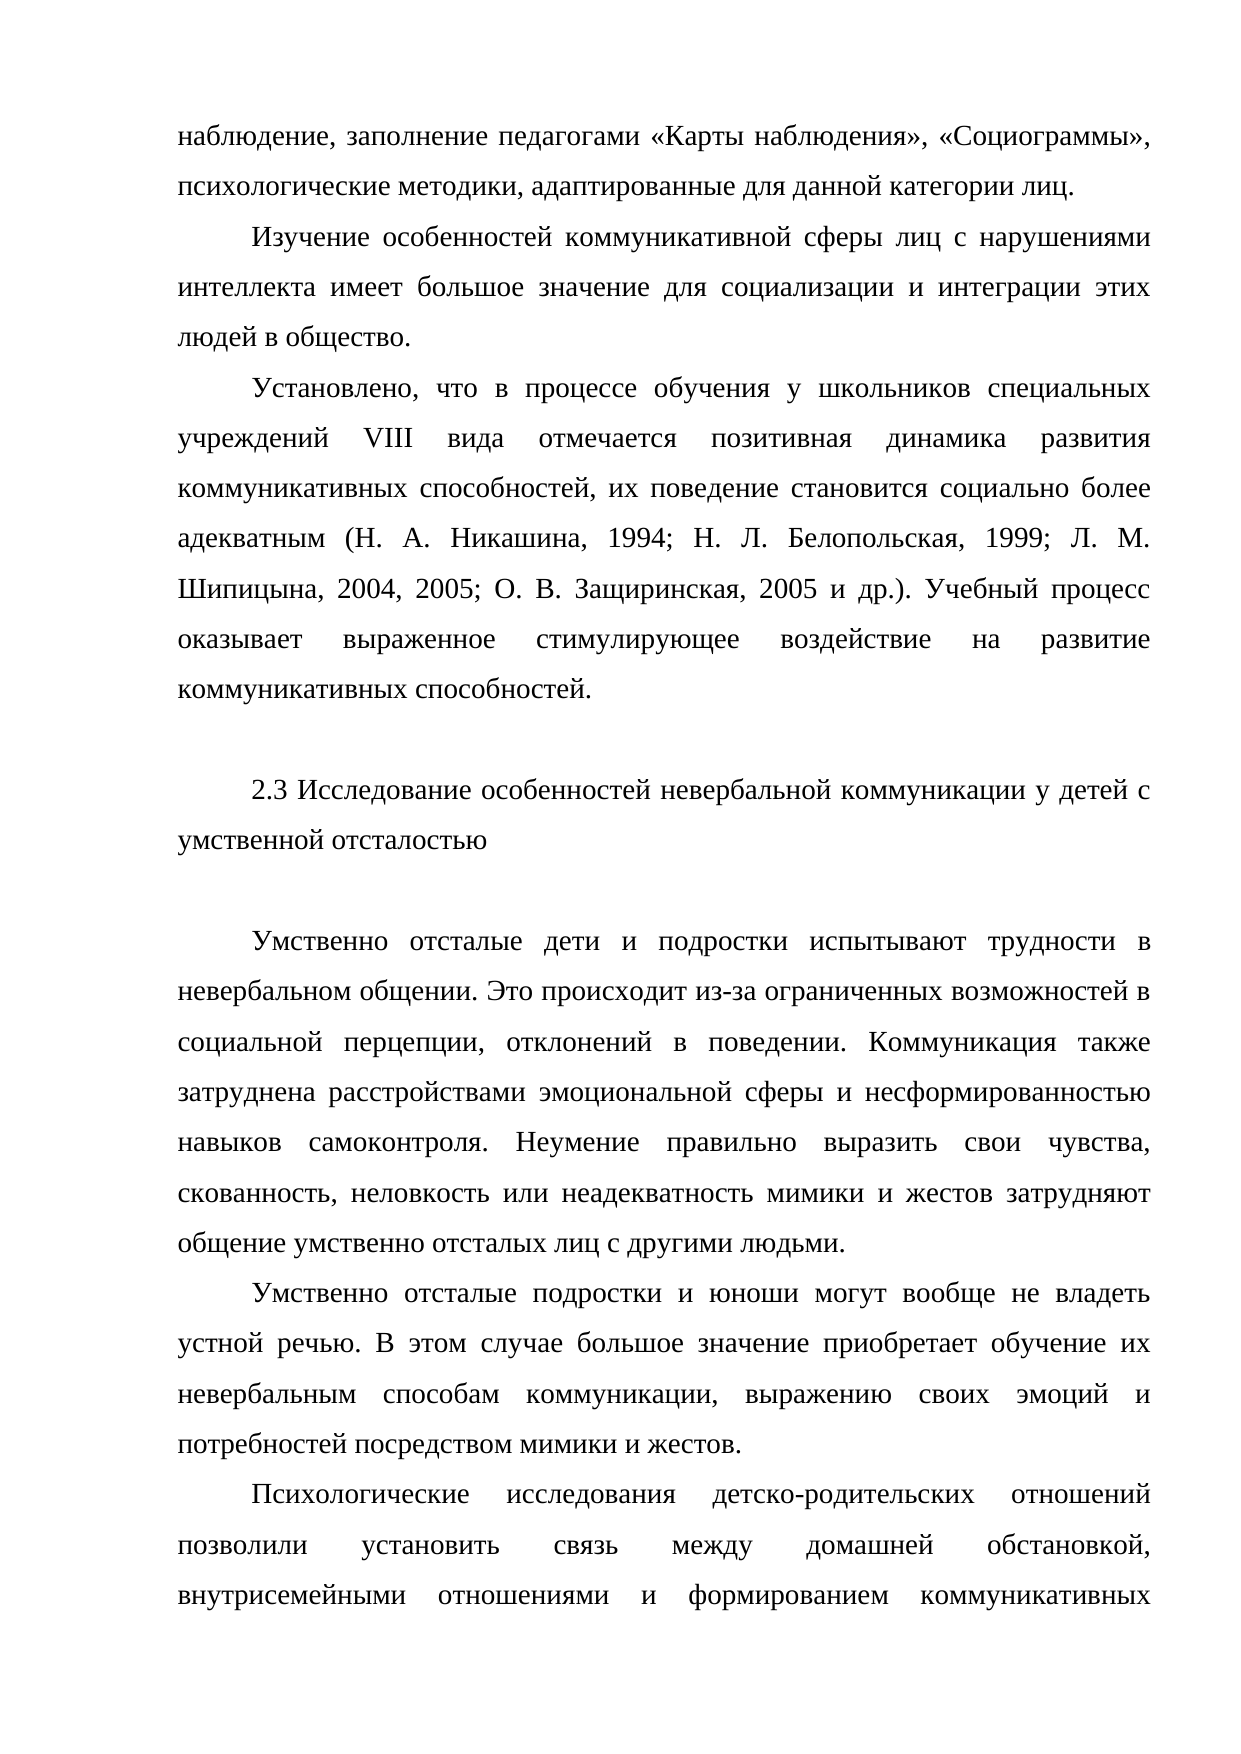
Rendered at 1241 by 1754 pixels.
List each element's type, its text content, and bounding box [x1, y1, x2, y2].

text Умственно отсталые подростки и юноши могут вообще не владеть устной речью. В этом случае большое значение приобретает обучение их невербальным способам коммуникации, выражению своих эмоций и потребностей посредством мимики и жестов. [177, 1275, 1152, 1460]
text Изучение особенностей коммуникативной сферы лиц с нарушениями интеллекта имеет большое значение для социализации и интеграции этих людей в общество. [177, 219, 1152, 353]
text Умственно отсталые дети и подростки испытывают трудности в невербальном общении. Это происходит из-за ограниченных возможностей в социальной перцепции, отклонений в поведении. Коммуникация также затруднена расстройствами эмоциональной сферы и несформированностью навыков самоконтроля. Неумение правильно выразить свои чувства, скованность, неловкость или неадекватность мимики и жестов затрудняют общение умственно отсталых лиц с другими людьми. [177, 923, 1152, 1258]
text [177, 118, 1152, 202]
text 2.3 Исследование особенностей невербальной коммуникации у детей с умственной отсталостью [177, 772, 1152, 856]
text Установлено, что в процессе обучения у школьников специальных учреждений VIII вида отмечается позитивная динамика развития коммуникативных способностей, их поведение становится социально более адекватным (Н. А. Никашина, 1994; Н. Л. Белопольская, 1999; Л. М. Шипицына, 2004, 2005; О. В. Защиринская, 2005 и др.). Учебный процесс оказывает выраженное стимулирующее воздействие на развитие коммуникативных способностей. [177, 370, 1152, 705]
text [177, 1477, 1152, 1611]
